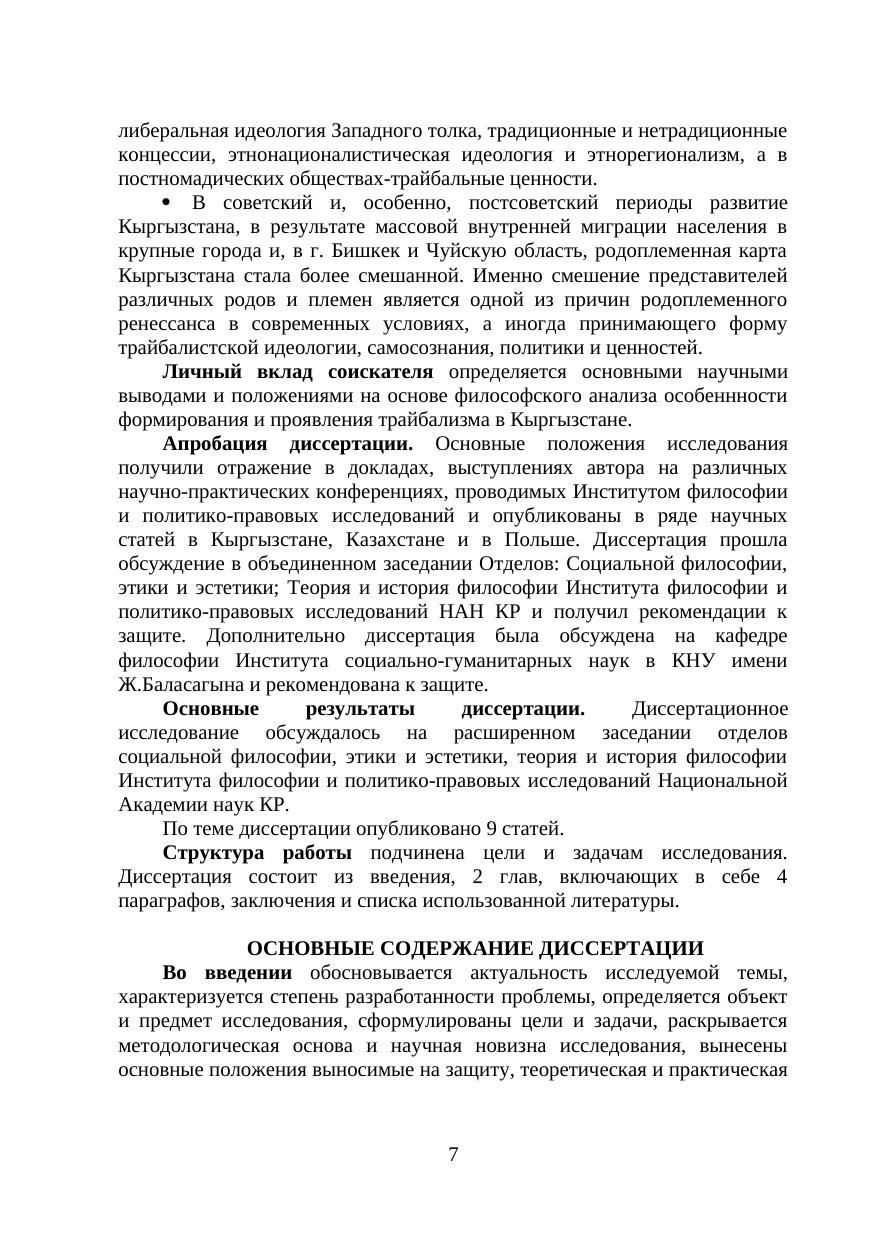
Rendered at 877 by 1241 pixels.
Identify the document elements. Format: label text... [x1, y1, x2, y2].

text Апробация диссертации. Основные положения исследования получили отражение в докладах, выступлениях автора на различных научно-практических конференциях, проводимых Институтом философии и политико-правовых исследований и опубликованы в ряде научных статей в Кыргызстане, Казахстане и в Польше. Диссертация прошла обсуждение в объединенном заседании Отделов: Социальной философии, этики и эстетики; Теория и история философии Института философии и политико-правовых исследований НАН КР и получил рекомендации к защите. Дополнительно диссертация была обсуждена на кафедре философии Института социально-гуманитарных наук в КНУ имени Ж.Баласагына и рекомендована к защите. [118, 431, 788, 696]
text Структура работы подчинена цели и задачам исследования. Диссертация состоит из введения, 2 глав, включающих в себе 4 параграфов, заключения и списка использованной литературы. [118, 840, 788, 912]
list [118, 118, 788, 190]
text Основные результаты диссертации. Диссертационное исследование обсуждалось на расширенном заседании отделов социальной философии, этики и эстетики, теория и история философии Института философии и политико-правовых исследований Национальной Академии наук КР. [118, 696, 788, 816]
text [118, 960, 788, 1081]
list В советский и, особенно, постсоветский периоды развитие Кыргызстана, в результате массовой внутренней миграции населения в крупные города и, в г. Бишкек и Чуйскую область, родоплеменная карта Кыргызстана стала более смешанной. Именно смешение представителей различных родов и племен является одной из причин родоплеменного ренессанса в современных условиях, а иногда принимающего форму трайбалистской идеологии, самосознания, политики и ценностей. [118, 190, 788, 359]
text По теме диссертации опубликовано 9 статей. [118, 816, 788, 840]
text ОСНОВНЫЕ СОДЕРЖАНИЕ ДИССЕРТАЦИИ [118, 936, 788, 960]
text Личный вклад соискателя определяется основными научными выводами и положениями на основе философского анализа особеннности формирования и проявления трайбализма в Кыргызстане. [118, 359, 788, 431]
